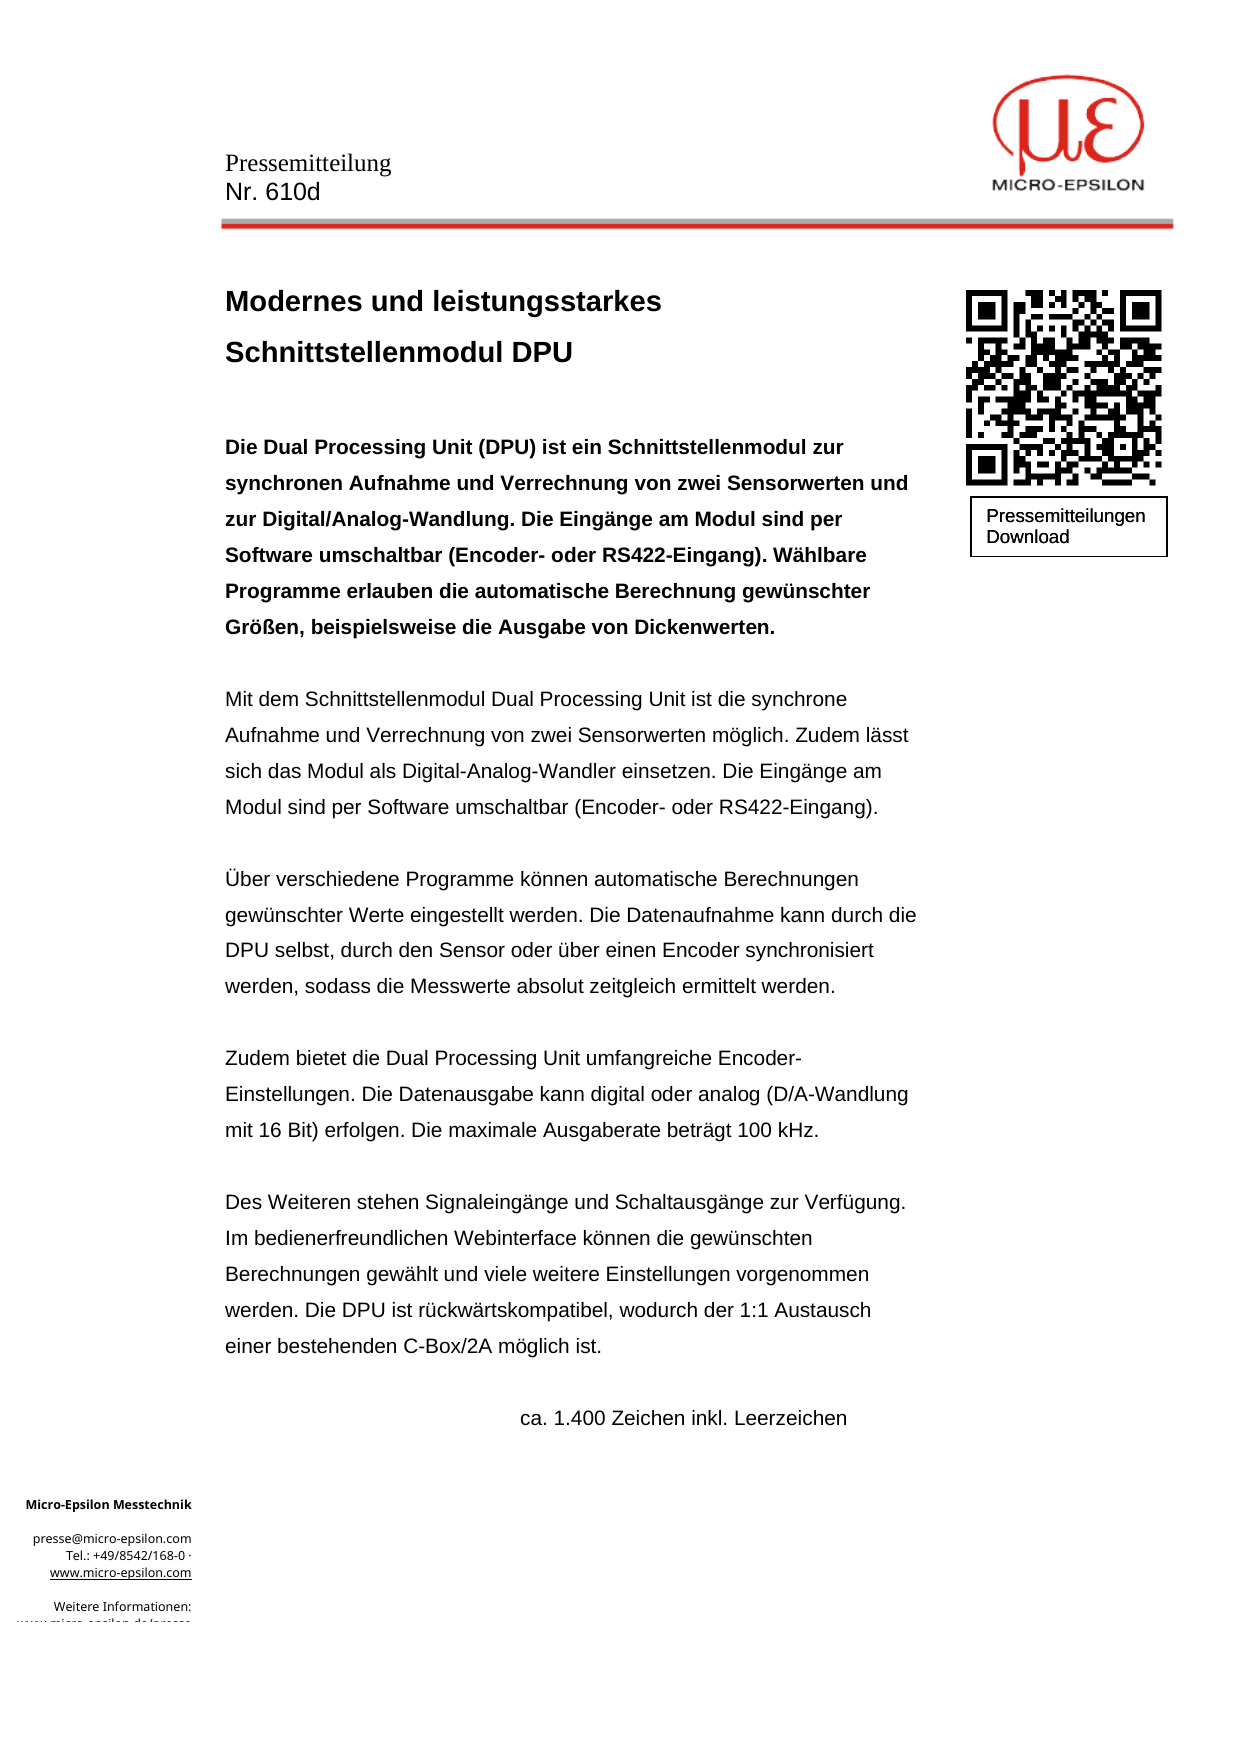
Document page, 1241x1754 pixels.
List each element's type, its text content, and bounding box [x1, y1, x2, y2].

text Modernes und leistungsstarkes Schnittstellenmodul DPU [225, 284, 919, 368]
picture [954, 278, 1173, 497]
text Pressemitteilung [225, 148, 919, 176]
text Des Weiteren stehen Signaleingänge und Schaltausgänge zur Verfügung. Im bedienerfreundlichen Webinterface können die gewünschten Berechnungen gewählt und viele weitere Einstellungen vorgenommen werden. Die DPU ist rückwärtskompatibel, wodurch der 1:1 Austausch einer bestehenden C-Box/2A möglich ist. [225, 1190, 919, 1358]
text Mit dem Schnittstellenmodul Dual Processing Unit ist die synchrone Aufnahme und Verrechnung von zwei Sensorwerten möglich. Zudem lässt sich das Modul als Digital-Analog-Wandler einsetzen. Die Eingänge am Modul sind per Software umschaltbar (Encoder- oder RS422-Eingang). [225, 687, 919, 818]
text ca. 1.400 Zeichen inkl. Leerzeichen [225, 1406, 919, 1429]
text Zudem bietet die Dual Processing Unit umfangreiche Encoder-Einstellungen. Die Datenausgabe kann digital oder analog (D/A-Wandlung mit 16 Bit) erfolgen. Die maximale Ausgaberate beträgt 100 kHz. [225, 1046, 919, 1142]
text Die Dual Processing Unit (DPU) ist ein Schnittstellenmodul zur synchronen Aufnahme und Verrechnung von zwei Sensorwerten und zur Digital/Analog-Wandlung. Die Eingänge am Modul sind per Software umschaltbar (Encoder- oder RS422-Eingang). Wählbare Programme erlauben die automatische Berechnung gewünschter Größen, beispielsweise die Ausgabe von Dickenwerten. [225, 435, 919, 639]
text Nr. 610d [225, 176, 919, 205]
text Über verschiedene Programme können automatische Berechnungen gewünschter Werte eingestellt werden. Die Datenaufnahme kann durch die DPU selbst, durch den Sensor oder über einen Encoder synchronisiert werden, sodass die Messwerte absolut zeitgleich ermittelt werden. [225, 866, 919, 998]
